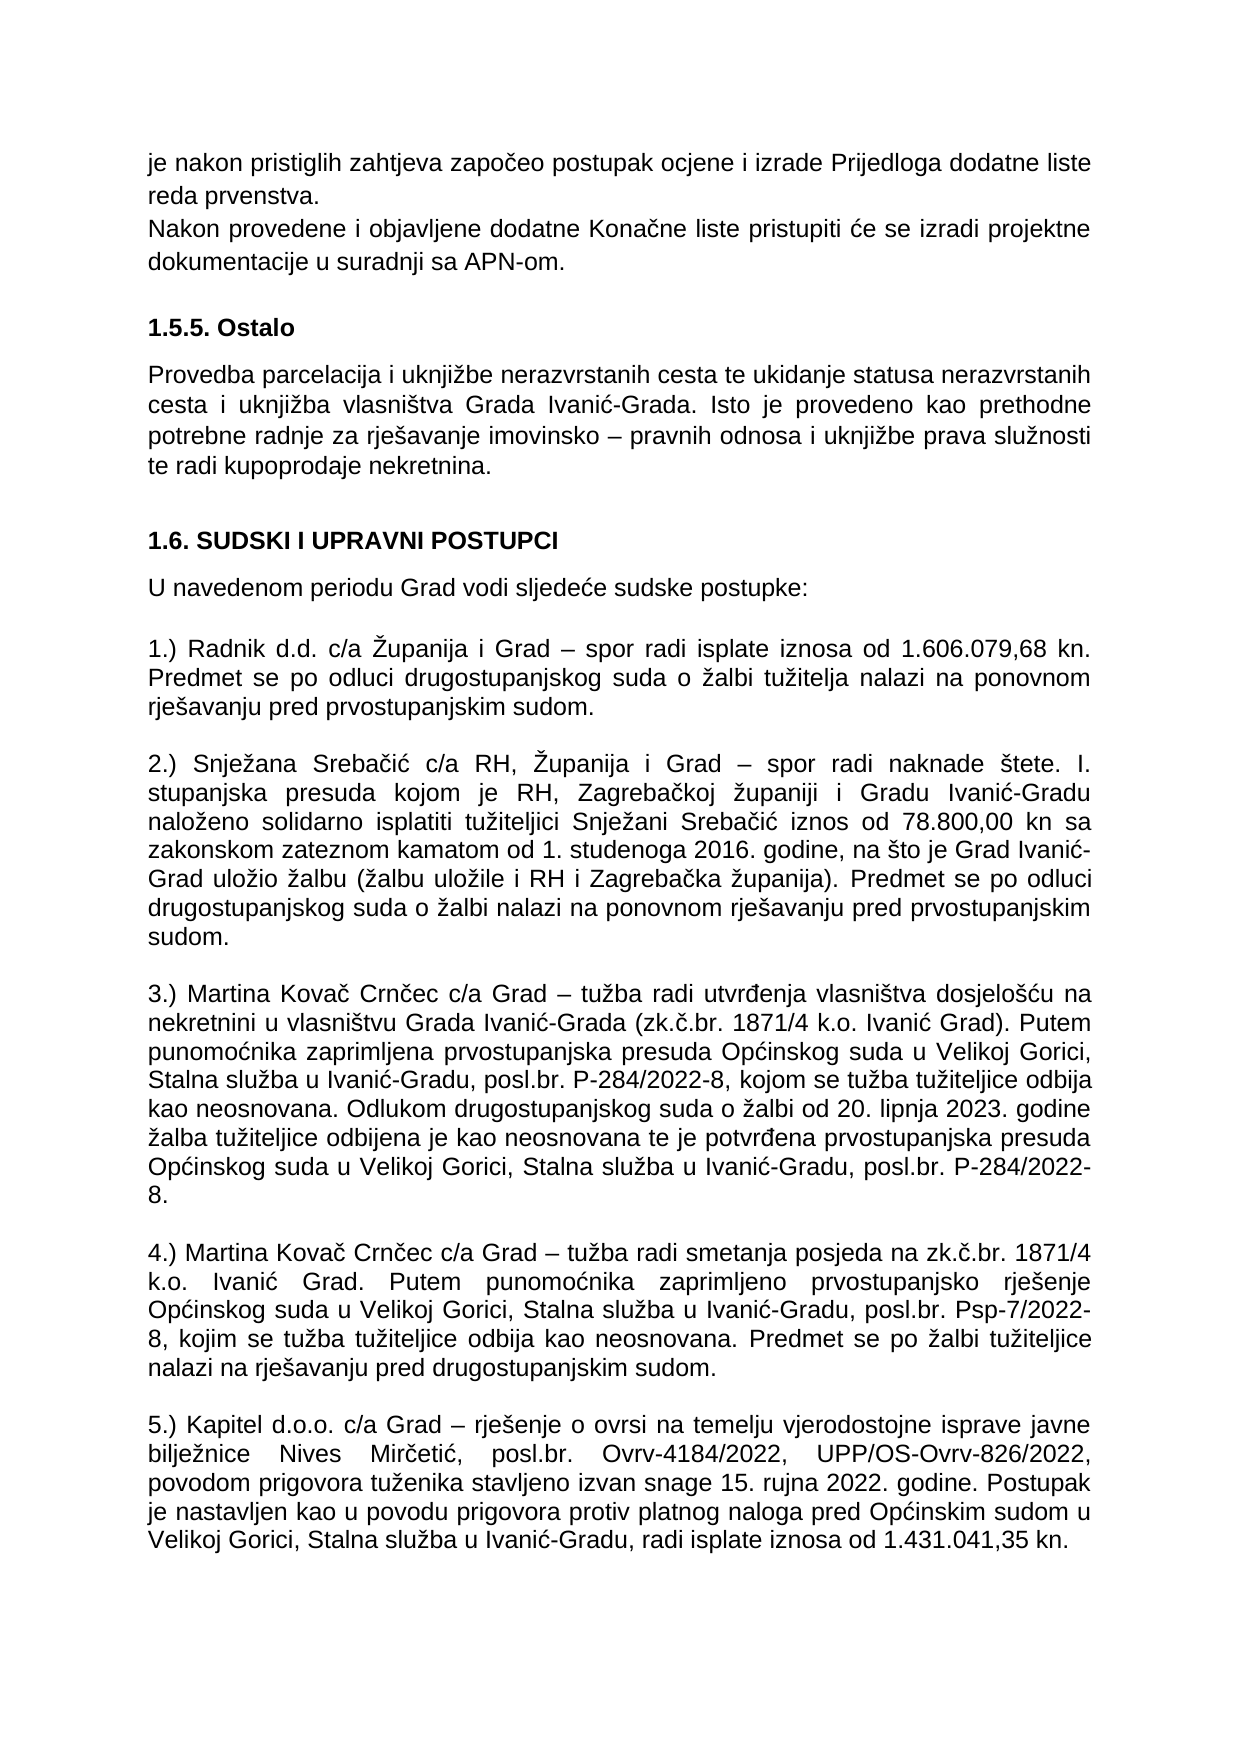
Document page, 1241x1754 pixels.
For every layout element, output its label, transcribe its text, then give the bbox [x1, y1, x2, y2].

text 1.5.5. Ostalo [148, 313, 1093, 341]
text 4.) Martina Kovač Crnčec c/a Grad – tužba radi smetanja posjeda na zk.č.br. 1871/4 k.o. Ivanić Grad. Putem punomoćnika zaprimljeno prvostupanjsko rješenje Općinskog suda u Velikoj Gorici, Stalna služba u Ivanić-Gradu, posl.br. Psp-7/2022-8, kojim se tužba tužiteljice odbija kao neosnovana. Predmet se po žalbi tužiteljice nalazi na rješavanju pred drugostupanjskim sudom. [148, 1238, 1093, 1382]
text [148, 148, 1093, 209]
text 5.) Kapitel d.o.o. c/a Grad – rješenje o ovrsi na temelju vjerodostojne isprave javne bilježnice Nives Mirčetić, posl.br. Ovrv-4184/2022, UPP/OS-Ovrv-826/2022, povodom prigovora tuženika stavljeno izvan snage 15. rujna 2022. godine. Postupak je nastavljen kao u povodu prigovora protiv platnog naloga pred Općinskim sudom u Velikoj Gorici, Stalna služba u Ivanić-Gradu, radi isplate iznosa od 1.431.041,35 kn. [148, 1411, 1093, 1554]
text 3.) Martina Kovač Crnčec c/a Grad – tužba radi utvrđenja vlasništva dosjelošću na nekretnini u vlasništvu Grada Ivanić-Grada (zk.č.br. 1871/4 k.o. Ivanić Grad). Putem punomoćnika zaprimljena prvostupanjska presuda Općinskog suda u Velikoj Gorici, Stalna služba u Ivanić-Gradu, posl.br. P-284/2022-8, kojom se tužba tužiteljice odbija kao neosnovana. Odlukom drugostupanjskog suda o žalbi od 20. lipnja 2023. godine žalba tužiteljice odbijena je kao neosnovana te je potvrđena prvostupanjska presuda Općinskog suda u Velikoj Gorici, Stalna služba u Ivanić-Gradu, posl.br. P-284/2022-8. [148, 979, 1093, 1209]
text Provedba parcelacija i uknjižbe nerazvrstanih cesta te ukidanje statusa nerazvrstanih cesta i uknjižba vlasništva Grada Ivanić-Grada. Isto je provedeno kao prethodne potrebne radnje za rješavanje imovinsko – pravnih odnosa i uknjižbe prava služnosti te radi kupoprodaje nekretnina. [148, 360, 1093, 480]
text 1.6. SUDSKI I UPRAVNI POSTUPCI [148, 526, 1093, 555]
text Nakon provedene i objavljene dodatne Konačne liste pristupiti će se izradi projektne dokumentacije u suradnji sa APN-om. [148, 214, 1093, 275]
text 2.) Snježana Srebačić c/a RH, Županija i Grad – spor radi naknade štete. I. stupanjska presuda kojom je RH, Zagrebačkoj županiji i Gradu Ivanić-Gradu naloženo solidarno isplatiti tužiteljici Snježani Srebačić iznos od 78.800,00 kn sa zakonskom zateznom kamatom od 1. studenoga 2016. godine, na što je Grad Ivanić-Grad uložio žalbu (žalbu uložile i RH i Zagrebačka županija). Predmet se po odluci drugostupanjskog suda o žalbi nalazi na ponovnom rješavanju pred prvostupanjskim sudom. [148, 749, 1093, 951]
text U navedenom periodu Grad vodi sljedeće sudske postupke: [148, 573, 1093, 602]
text 1.) Radnik d.d. c/a Županija i Grad – spor radi isplate iznosa od 1.606.079,68 kn. Predmet se po odluci drugostupanjskog suda o žalbi tužitelja nalazi na ponovnom rješavanju pred prvostupanjskim sudom. [148, 634, 1093, 721]
